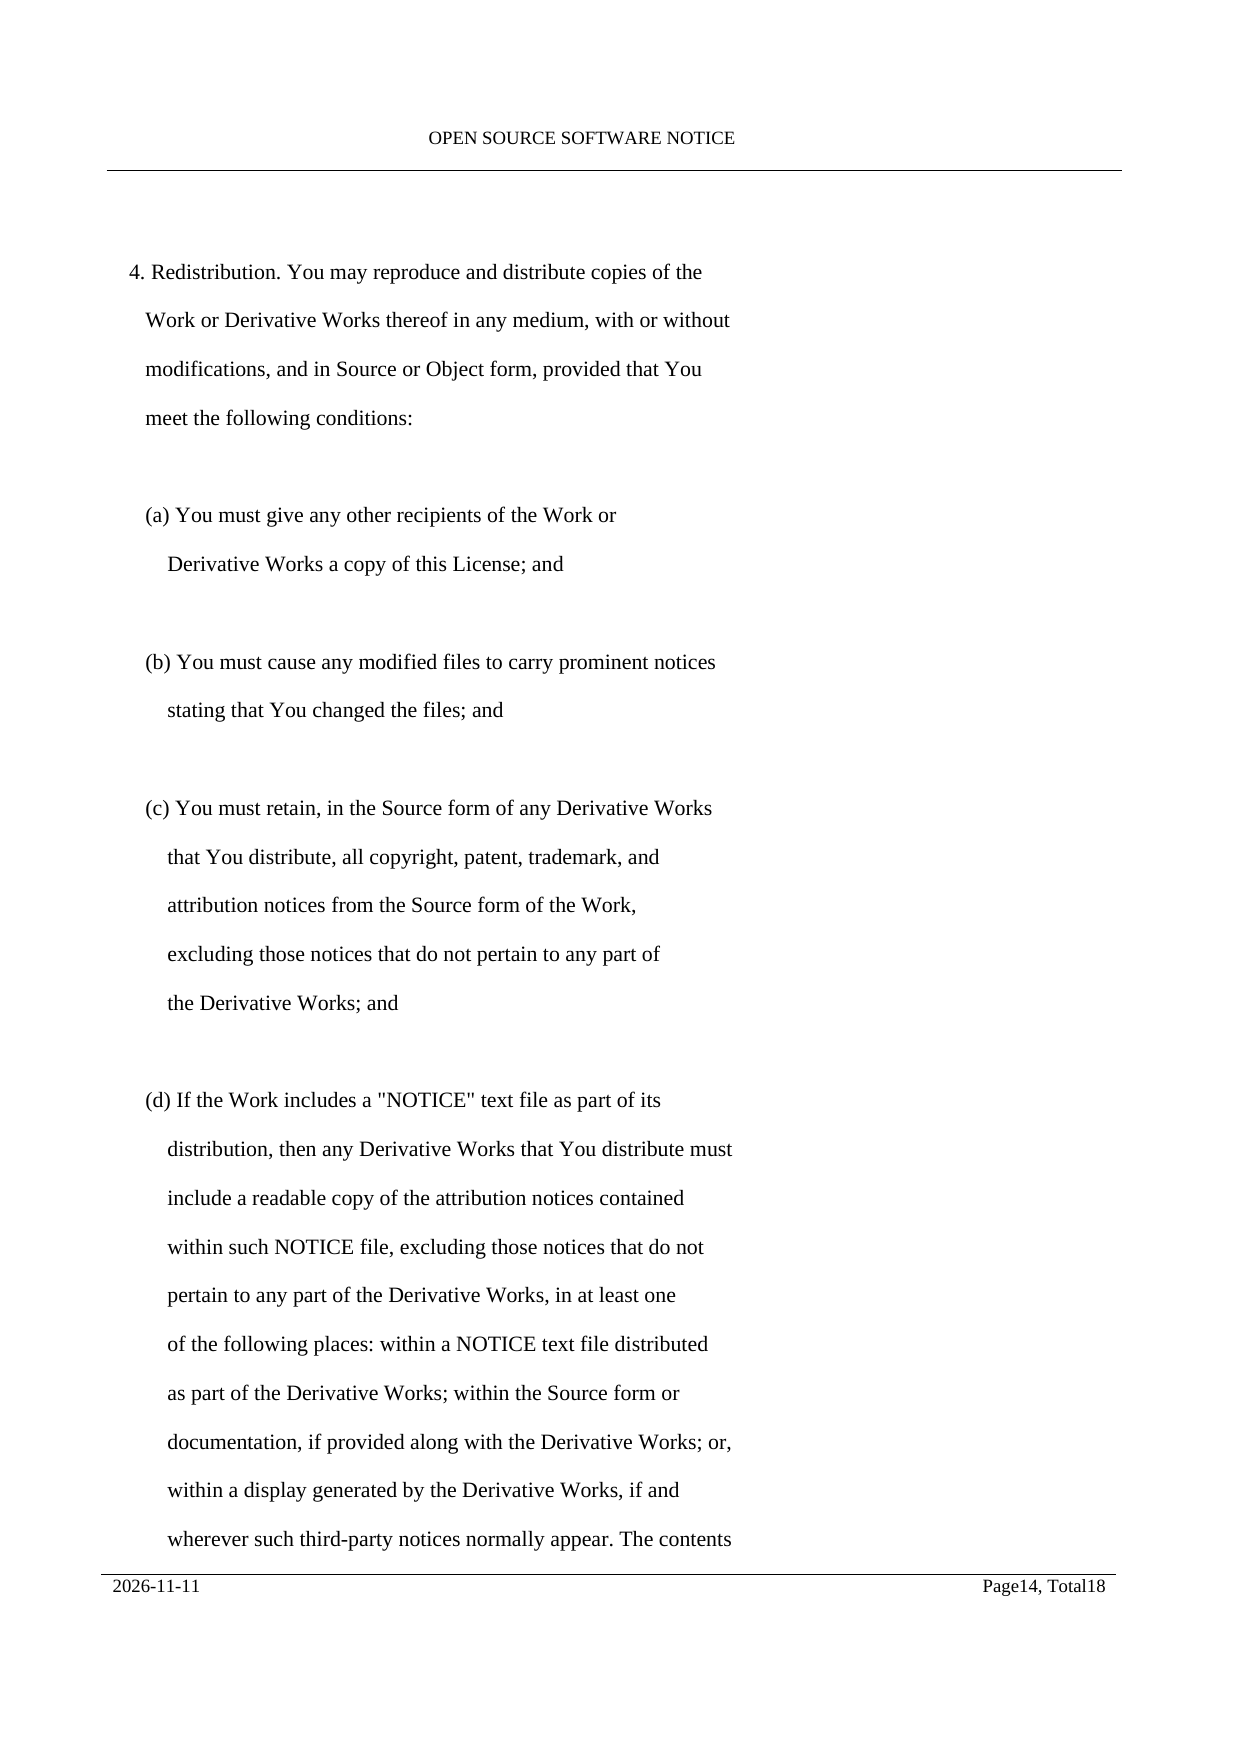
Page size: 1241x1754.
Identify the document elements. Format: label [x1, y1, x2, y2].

text [112, 206, 1128, 1555]
